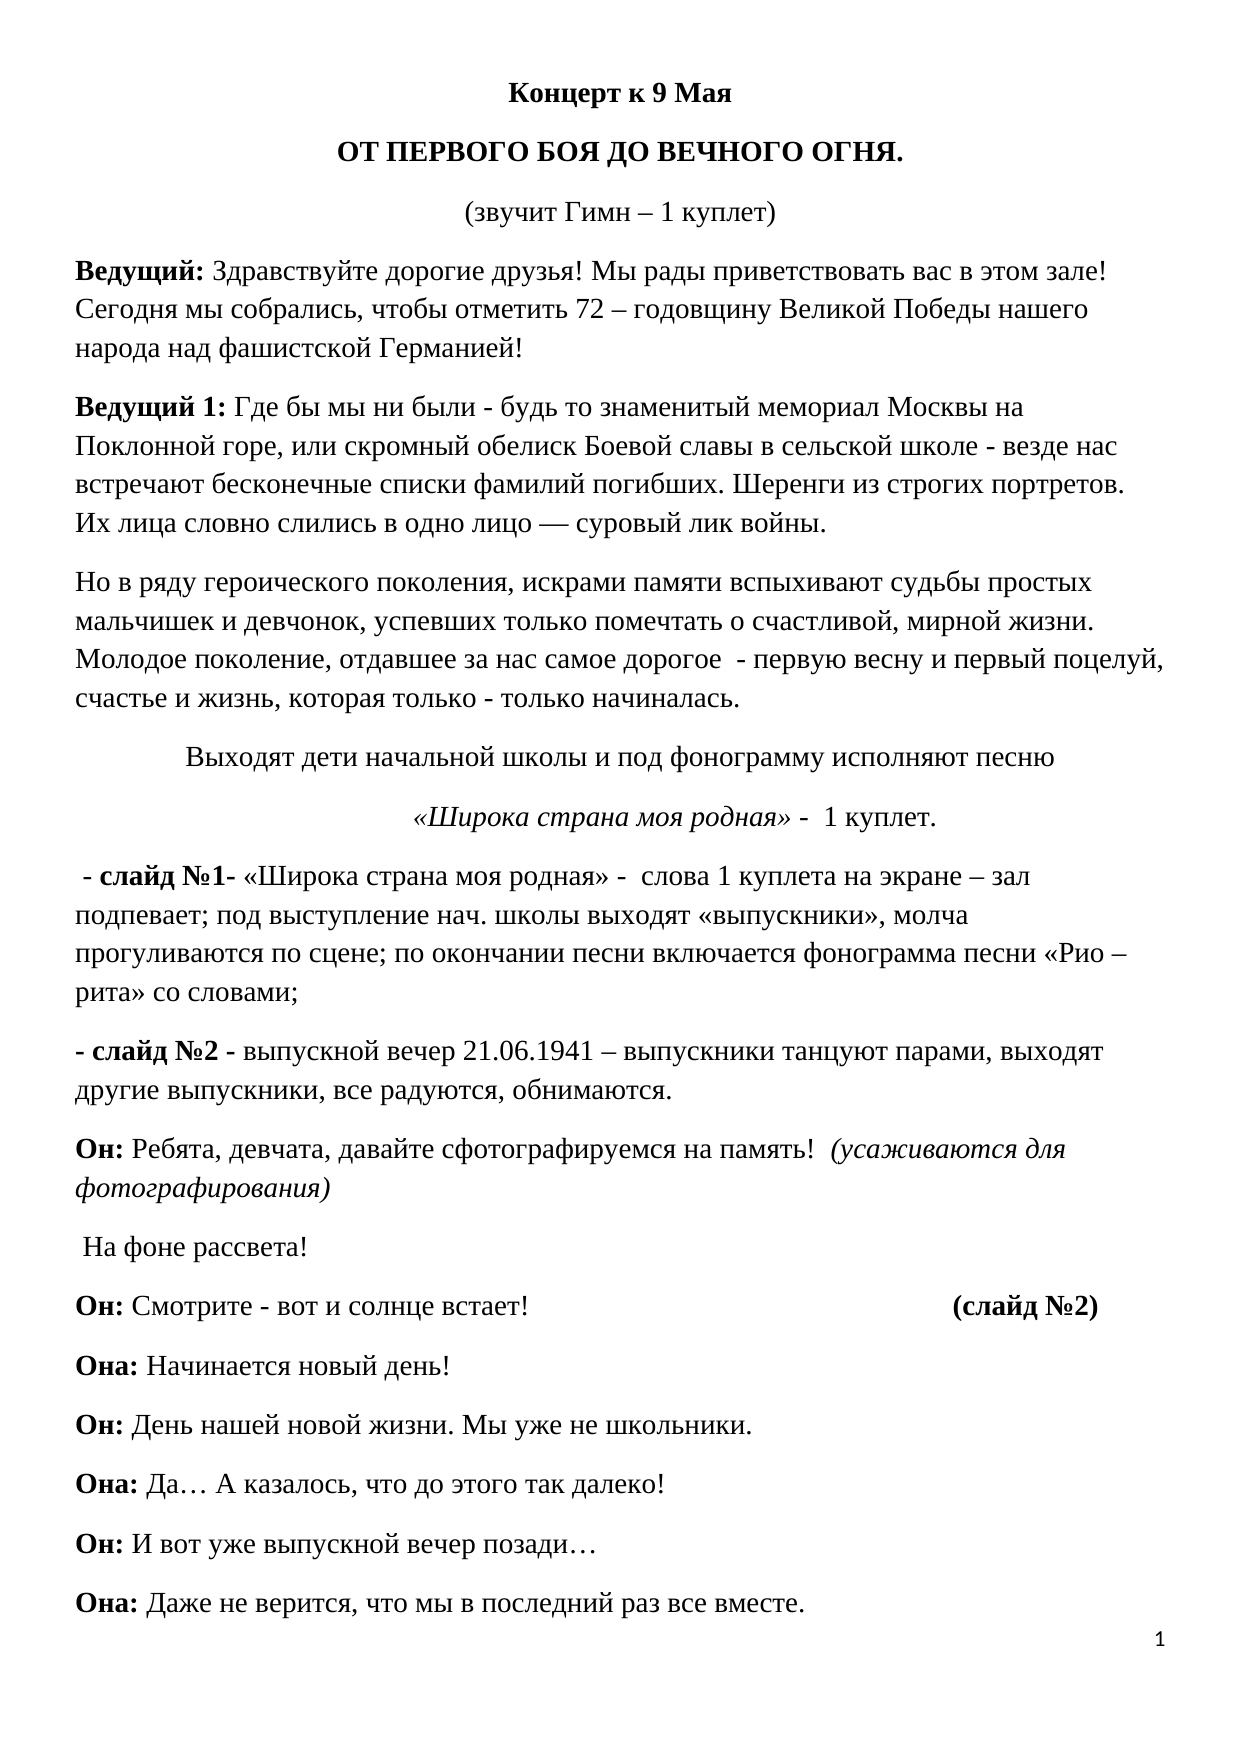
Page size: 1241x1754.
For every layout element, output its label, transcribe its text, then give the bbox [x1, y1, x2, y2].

text Концерт к 9 Мая [75, 75, 1165, 108]
text ОТ ПЕРВОГО БОЯ ДО ВЕЧНОГО ОГНЯ. [75, 134, 1165, 168]
text Ведущий 1: Где бы мы ни были - будь то знаменитый мемориал Москвы на Поклонной горе, или скромный обелиск Боевой славы в сельской школе - везде нас встречают бесконечные списки фамилий погибших. Шеренги из строгих портретов. Их лица словно слились в одно лицо — суровый лик войны. [75, 389, 1165, 539]
text (звучит Гимн – 1 куплет) [75, 194, 1165, 227]
text - слайд №1- «Широка страна моя родная» - слова 1 куплета на экране – зал подпевает; под выступление нач. школы выходят «выпускники», молча прогуливаются по сцене; по окончании песни включается фонограмма песни «Рио – рита» со словами; [75, 858, 1165, 1007]
text Ведущий: Здравствуйте дорогие друзья! Мы рады приветствовать вас в этом зале! Сегодня мы собрались, чтобы отметить 72 – годовщину Великой Победы нашего народа над фашистской Германией! [75, 253, 1165, 364]
text Но в ряду героического поколения, искрами памяти вспыхивают судьбы простых мальчишек и девчонок, успевших только помечтать о счастливой, мирной жизни. Молодое поколение, отдавшее за нас самое дорогое - первую весну и первый поцелуй, счастье и жизнь, которая только - только начиналась. [75, 564, 1165, 714]
text Она: Даже не верится, что мы в последний раз все вместе. [75, 1585, 1165, 1619]
text Выходят дети начальной школы и под фонограмму исполняют песню [75, 739, 1165, 773]
text - слайд №2 - выпускной вечер 21.06.1941 – выпускники танцуют парами, выходят другие выпускники, все радуются, обнимаются. [75, 1033, 1165, 1105]
text Он: День нашей новой жизни. Мы уже не школьники. [75, 1407, 1165, 1441]
text Он: И вот уже выпускной вечер позади… [75, 1526, 1165, 1559]
text Она: Да… А казалось, что до этого так далеко! [75, 1467, 1165, 1500]
text «Широка страна моя родная» - 1 куплет. [75, 799, 1165, 832]
text Она: Начинается новый день! [75, 1348, 1165, 1381]
text Он: Смотрите - вот и солнце встает! (слайд №2) [75, 1288, 1165, 1322]
text На фоне рассвета! [75, 1229, 1165, 1263]
text Он: Ребята, девчата, давайте сфотографируемся на память! (усаживаются для фотографирования) [75, 1131, 1165, 1203]
